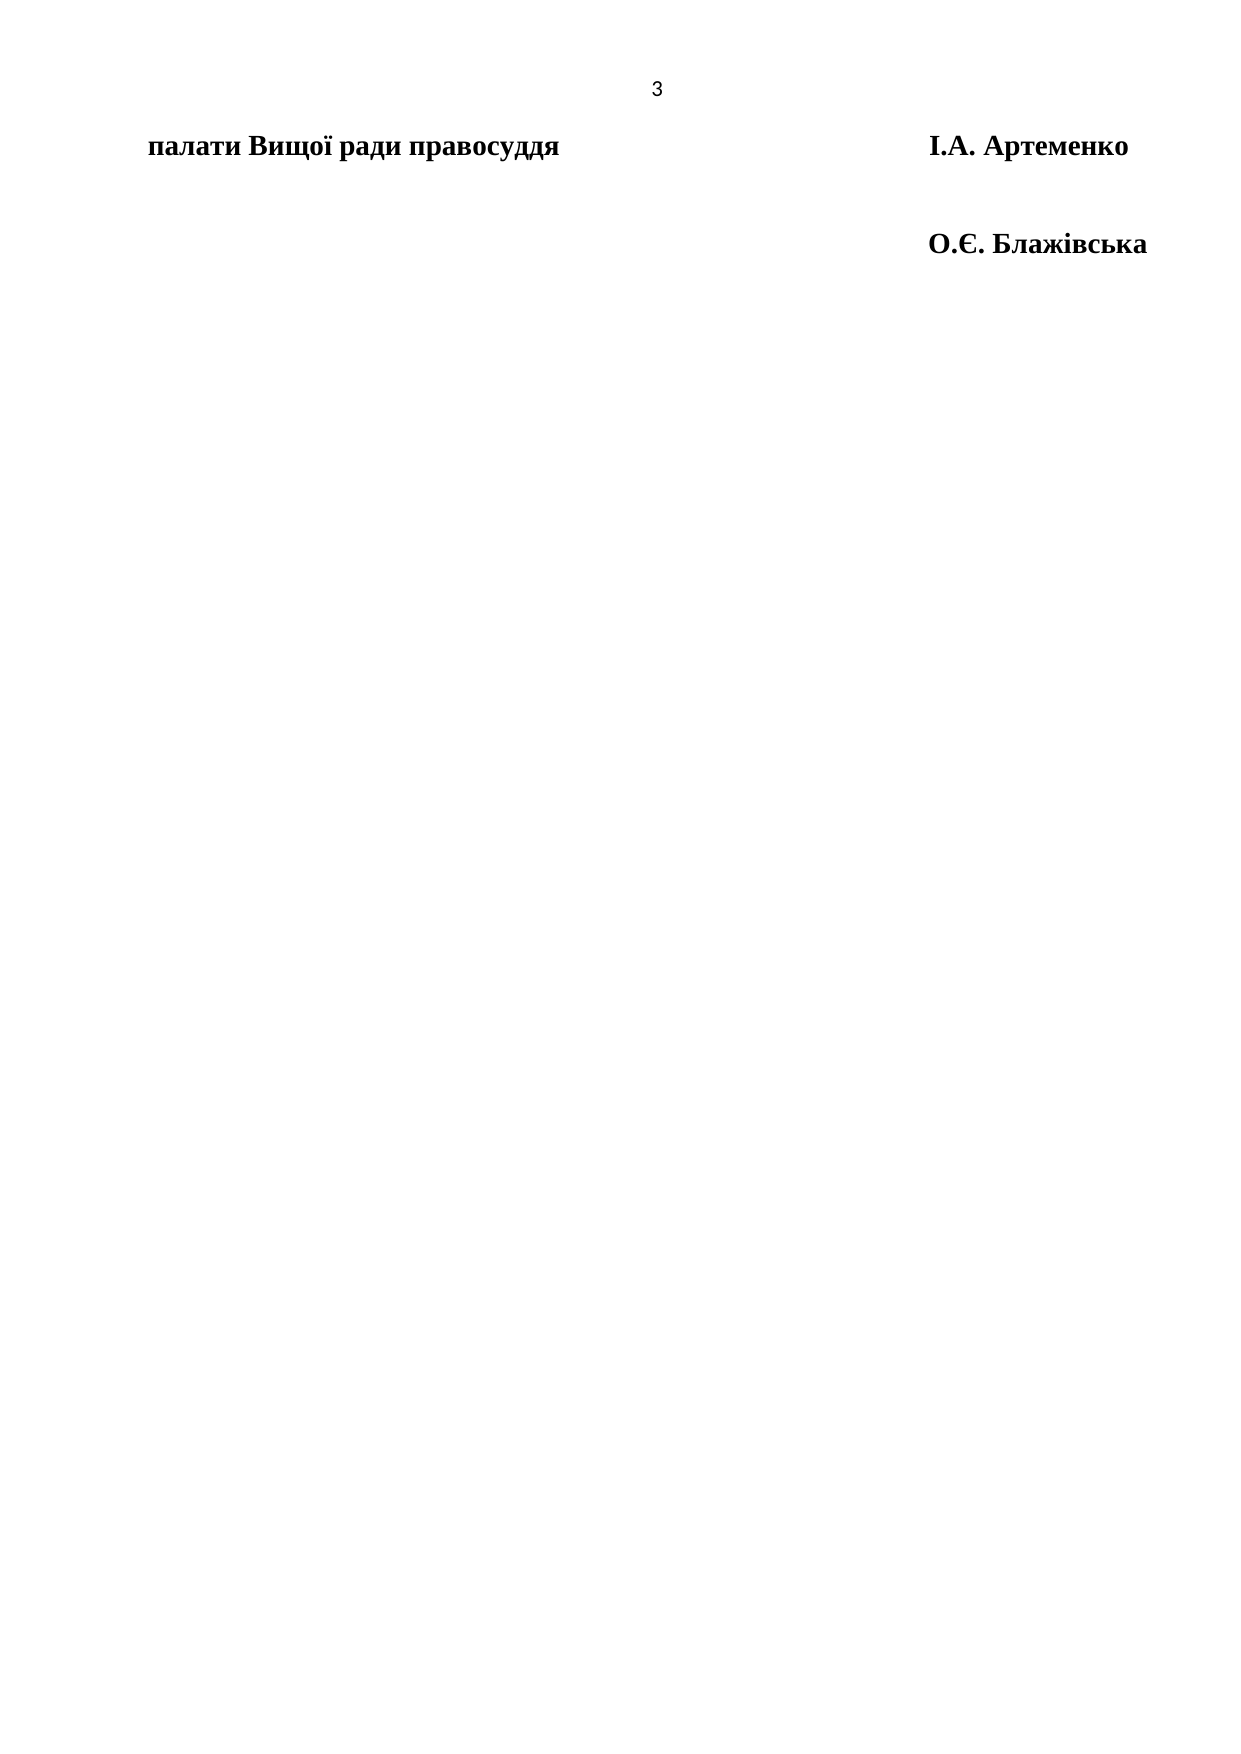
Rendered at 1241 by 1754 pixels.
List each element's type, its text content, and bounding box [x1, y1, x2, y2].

text О.Є. Блажівська [148, 227, 1167, 260]
text палати Вищої ради правосуддя І.А. Артеменко [148, 130, 1167, 162]
